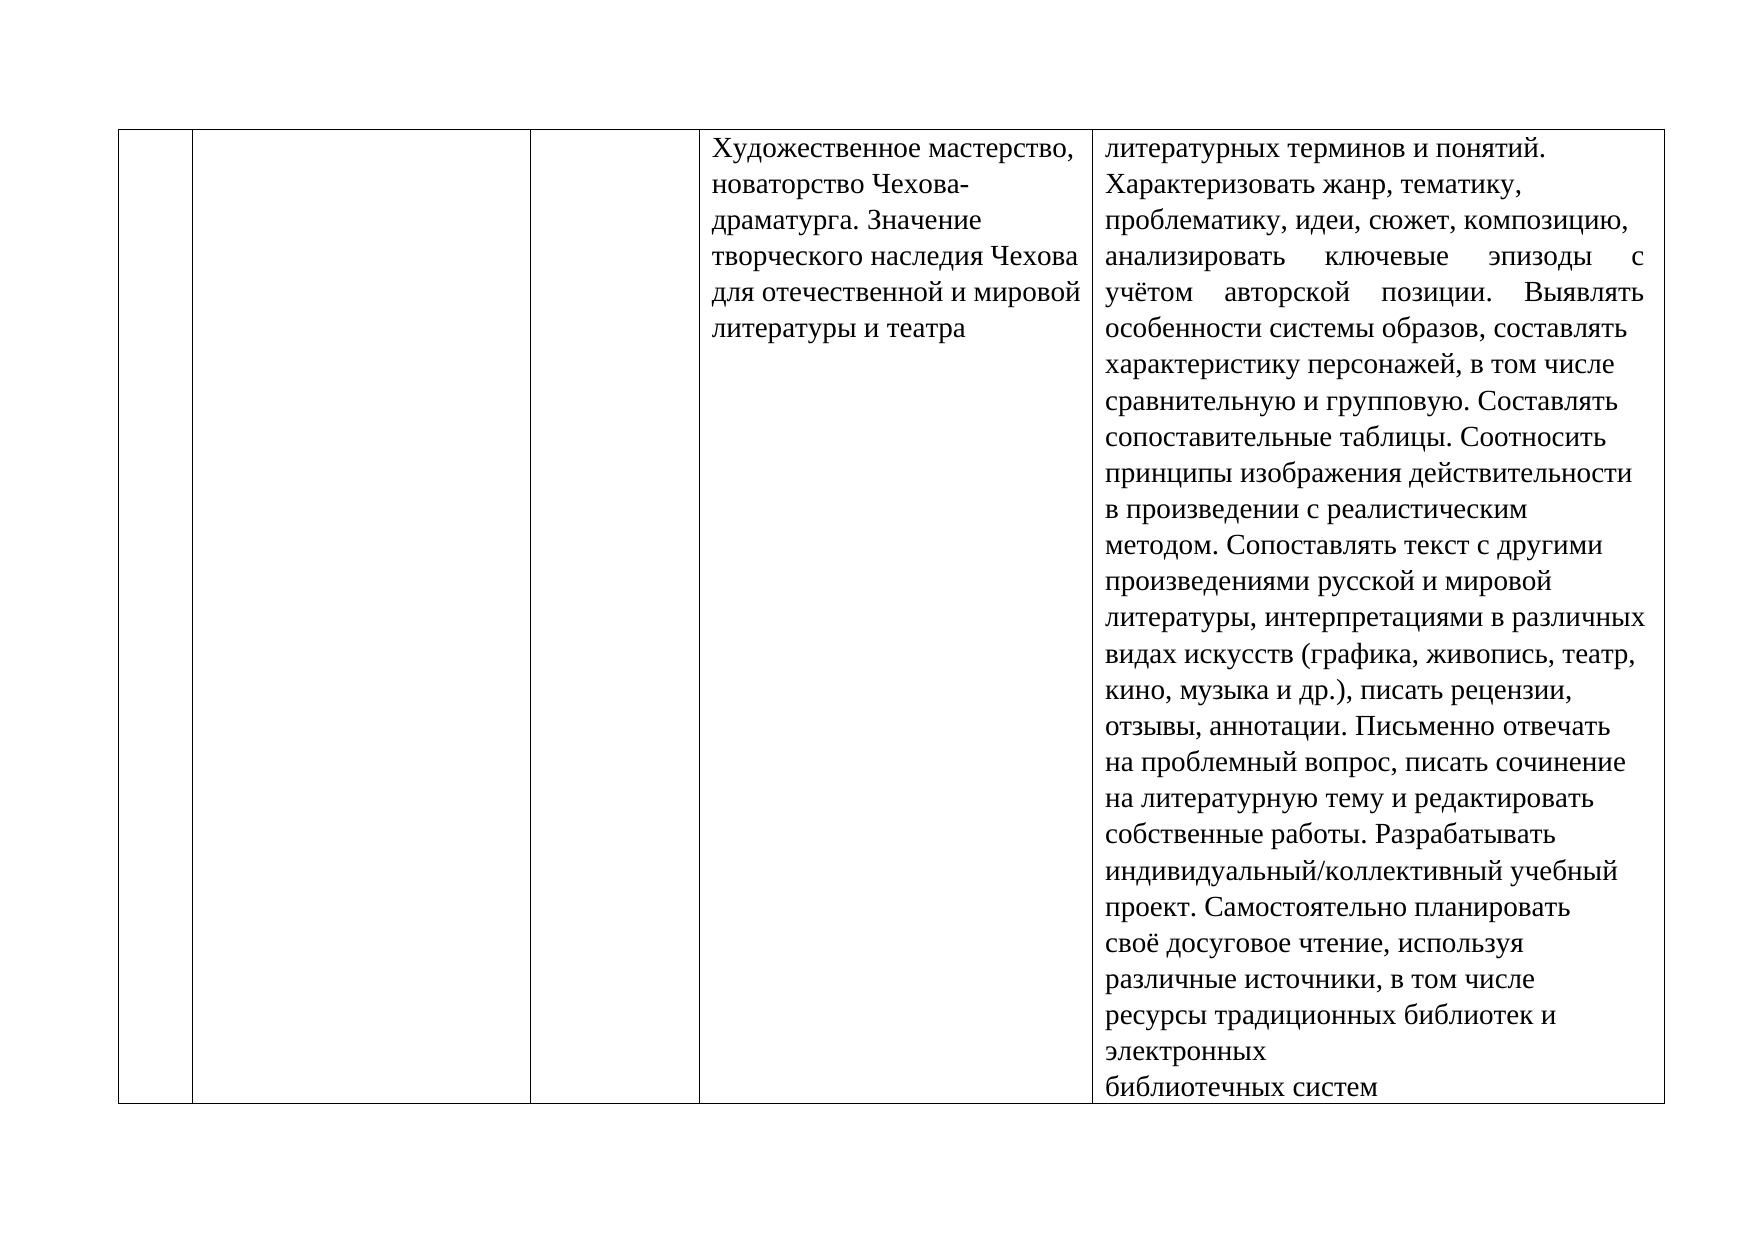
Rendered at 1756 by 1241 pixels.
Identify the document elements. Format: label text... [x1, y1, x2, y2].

table_header [193, 130, 530, 1103]
table_header [531, 130, 699, 1103]
table_header литературных терминов и понятий. Характеризовать жанр, тематику, проблематику, идеи, сюжет, композицию, анализировать ключевые эпизоды с учётом авторской позиции. Выявлять особенности системы образов, составлять характеристику персонажей, в том числе сравнительную и групповую. Составлять сопоставительные таблицы. Соотносить принципы изображения действительности в произведении с реалистическим методом. Сопоставлять текст с другими произведениями русской и мировой литературы, интерпретациями в различных видах искусств (графика, живопись, театр, кино, музыка и др.), писать рецензии, отзывы, аннотации. Письменно отвечать на проблемный вопрос, писать сочинение на литературную тему и редактировать собственные работы. Разрабатывать индивидуальный/коллективный учебный проект. Самостоятельно планировать своё досуговое чтение, используя различные источники, в том числе ресурсы традиционных библиотек и электронных библиотечных систем [1093, 130, 1664, 1103]
table_header Художественное мастерство, новаторство Чехова- драматурга. Значение творческого наследия Чехова для отечественной и мировой литературы и театра [700, 130, 1092, 1103]
table_header [119, 130, 192, 1103]
